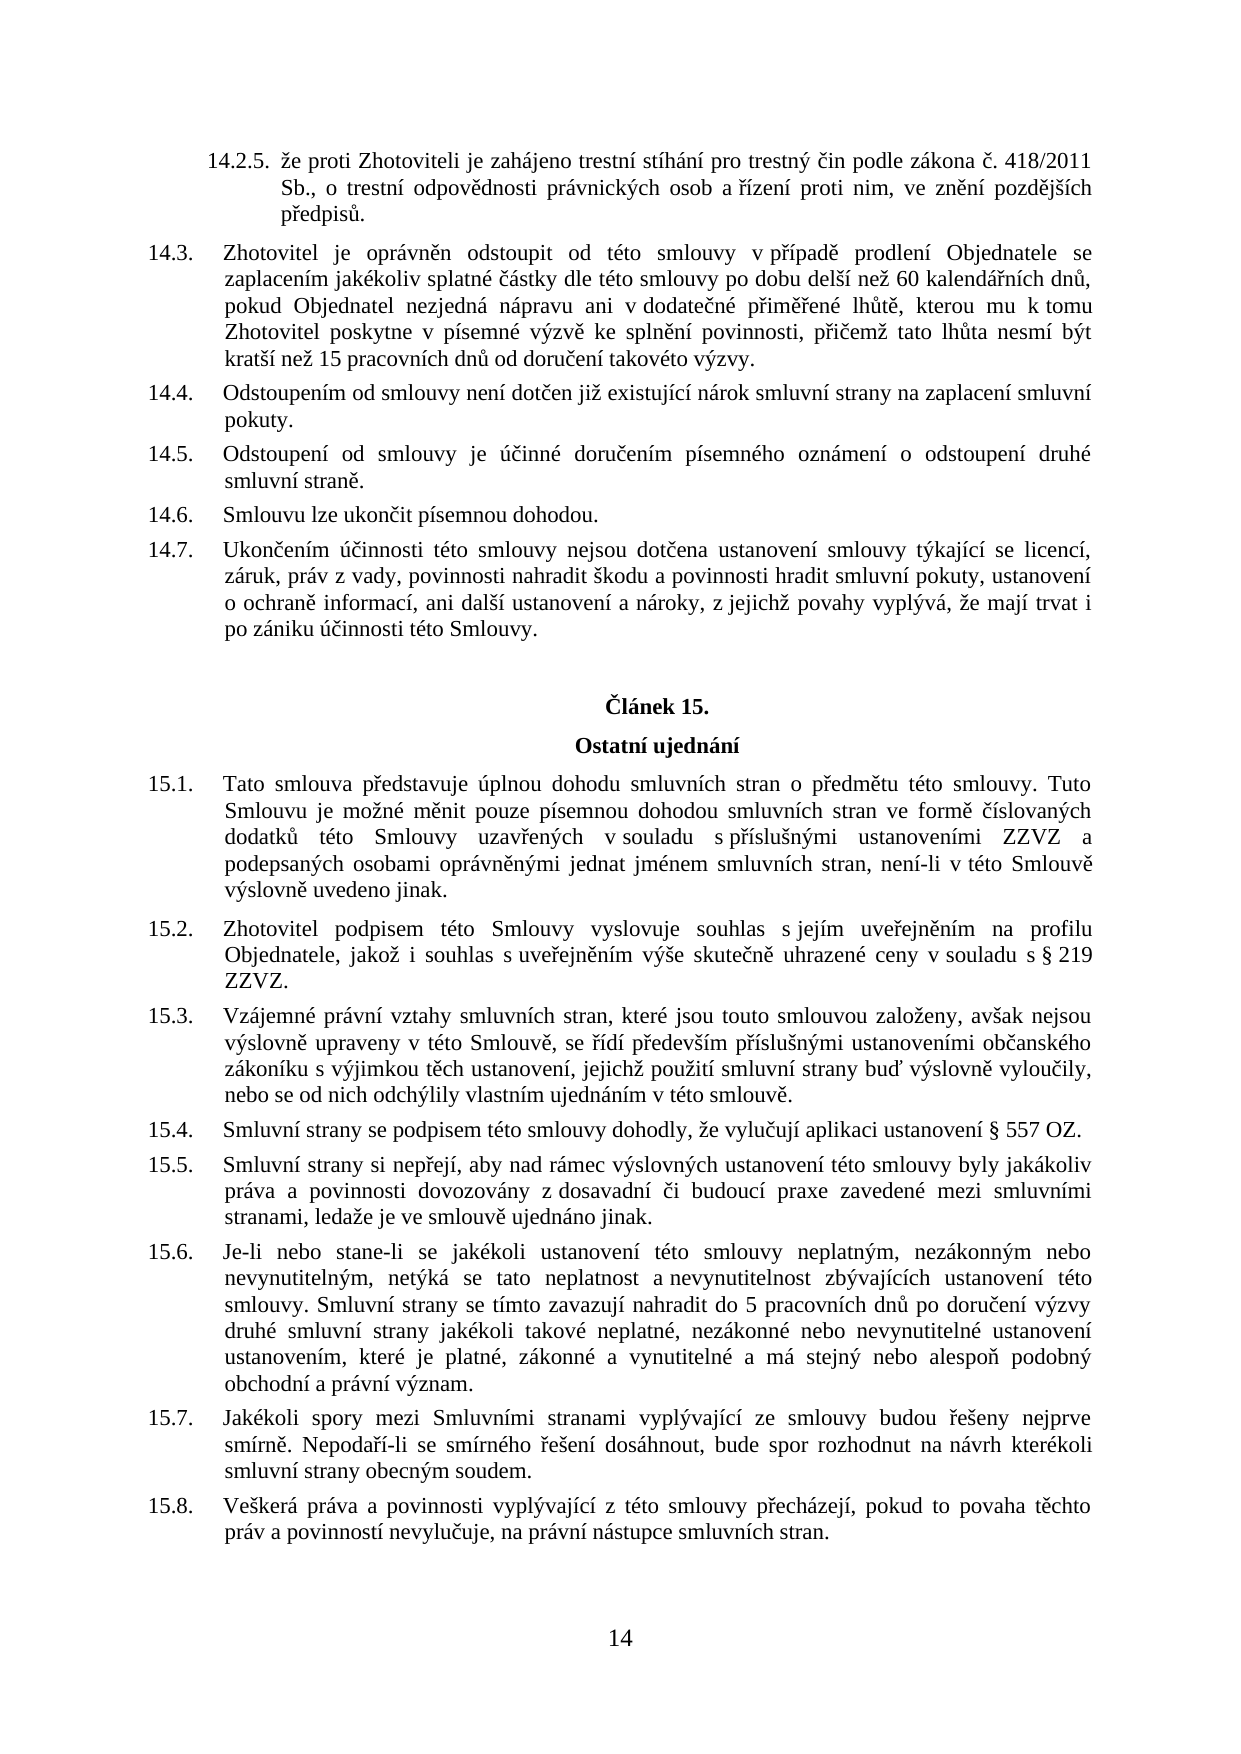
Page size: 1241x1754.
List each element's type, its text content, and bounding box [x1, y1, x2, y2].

text Smlouvu lze ukončit písemnou dohodou. [148, 501, 1093, 528]
text Zhotovitel je oprávněn odstoupit od této smlouvy v případě prodlení Objednatele se zaplacením jakékoliv splatné částky dle této smlouvy po dobu delší než 60 kalendářních dnů, pokud Objednatel nezjedná nápravu ani v dodatečné přiměřené lhůtě, kterou mu k tomu Zhotovitel poskytne v písemné výzvě ke splnění povinnosti, přičemž tato lhůta nesmí být kratší než 15 pracovních dnů od doručení takovéto výzvy. [148, 239, 1093, 371]
text Smluvní strany si nepřejí, aby nad rámec výslovných ustanovení této smlouvy byly jakákoliv práva a povinnosti dovozovány z dosavadní či budoucí praxe zavedené mezi smluvními stranami, ledaže je ve smlouvě ujednáno jinak. [148, 1151, 1093, 1230]
list Tato smlouva představuje úplnou dohodu smluvních stran o předmětu této smlouvy. Tuto Smlouvu je možné měnit pouze písemnou dohodou smluvních stran ve formě číslovaných dodatků této Smlouvy uzavřených v souladu s příslušnými ustanoveními ZZVZ a podepsaných osobami oprávněnými jednat jménem smluvních stran, není-li v této Smlouvě výslovně uvedeno jinak. [148, 771, 1093, 902]
text Je-li nebo stane-li se jakékoli ustanovení této smlouvy neplatným, nezákonným nebo nevynutitelným, netýká se tato neplatnost a nevynutitelnost zbývajících ustanovení této smlouvy. Smluvní strany se tímto zavazují nahradit do 5 pracovních dnů po doručení výzvy druhé smluvní strany jakékoli takové neplatné, nezákonné nebo nevynutitelné ustanovení ustanovením, které je platné, zákonné a vynutitelné a má stejný nebo alespoň podobný obchodní a právní význam. [148, 1238, 1093, 1396]
text Ukončením účinnosti této smlouvy nejsou dotčena ustanovení smlouvy týkající se licencí, záruk, práv z vady, povinnosti nahradit škodu a povinnosti hradit smluvní pokuty, ustanovení o ochraně informací, ani další ustanovení a nároky, z jejichž povahy vyplývá, že mají trvat i po zániku účinnosti této Smlouvy. [148, 536, 1093, 641]
text Veškerá práva a povinnosti vyplývající z této smlouvy přecházejí, pokud to povaha těchto práv a povinností nevylučuje, na právní nástupce smluvních stran. [148, 1492, 1093, 1544]
list že proti Zhotoviteli je zahájeno trestní stíhání pro trestný čin podle zákona č. 418/2011 Sb., o trestní odpovědnosti právnických osob a řízení proti nim, ve znění pozdějších předpisů. [207, 148, 1093, 227]
text Odstoupení od smlouvy je účinné doručením písemného oznámení o odstoupení druhé smluvní straně. [148, 440, 1093, 493]
text Smluvní strany se podpisem této smlouvy dohodly, že vylučují aplikaci ustanovení § 557 OZ. [148, 1116, 1093, 1142]
text Jakékoli spory mezi Smluvními stranami vyplývající ze smlouvy budou řešeny nejprve smírně. Nepodaří-li se smírného řešení dosáhnout, bude spor rozhodnut na návrh kterékoli smluvní strany obecným soudem. [148, 1404, 1093, 1483]
text Ostatní ujednání [221, 732, 1093, 758]
text Zhotovitel podpisem této Smlouvy vyslovuje souhlas s jejím uveřejněním na profilu Objednatele, jakož i souhlas s uveřejněním výše skutečně uhrazené ceny v souladu s § 219 ZZVZ. [148, 915, 1093, 994]
text Vzájemné právní vztahy smluvních stran, které jsou touto smlouvou založeny, avšak nejsou výslovně upraveny v této Smlouvě, se řídí především příslušnými ustanoveními občanského zákoníku s výjimkou těch ustanovení, jejichž použití smluvní strany buď výslovně vyloučily, nebo se od nich odchýlily vlastním ujednáním v této smlouvě. [148, 1002, 1093, 1108]
text Odstoupením od smlouvy není dotčen již existující nárok smluvní strany na zaplacení smluvní pokuty. [148, 379, 1093, 432]
